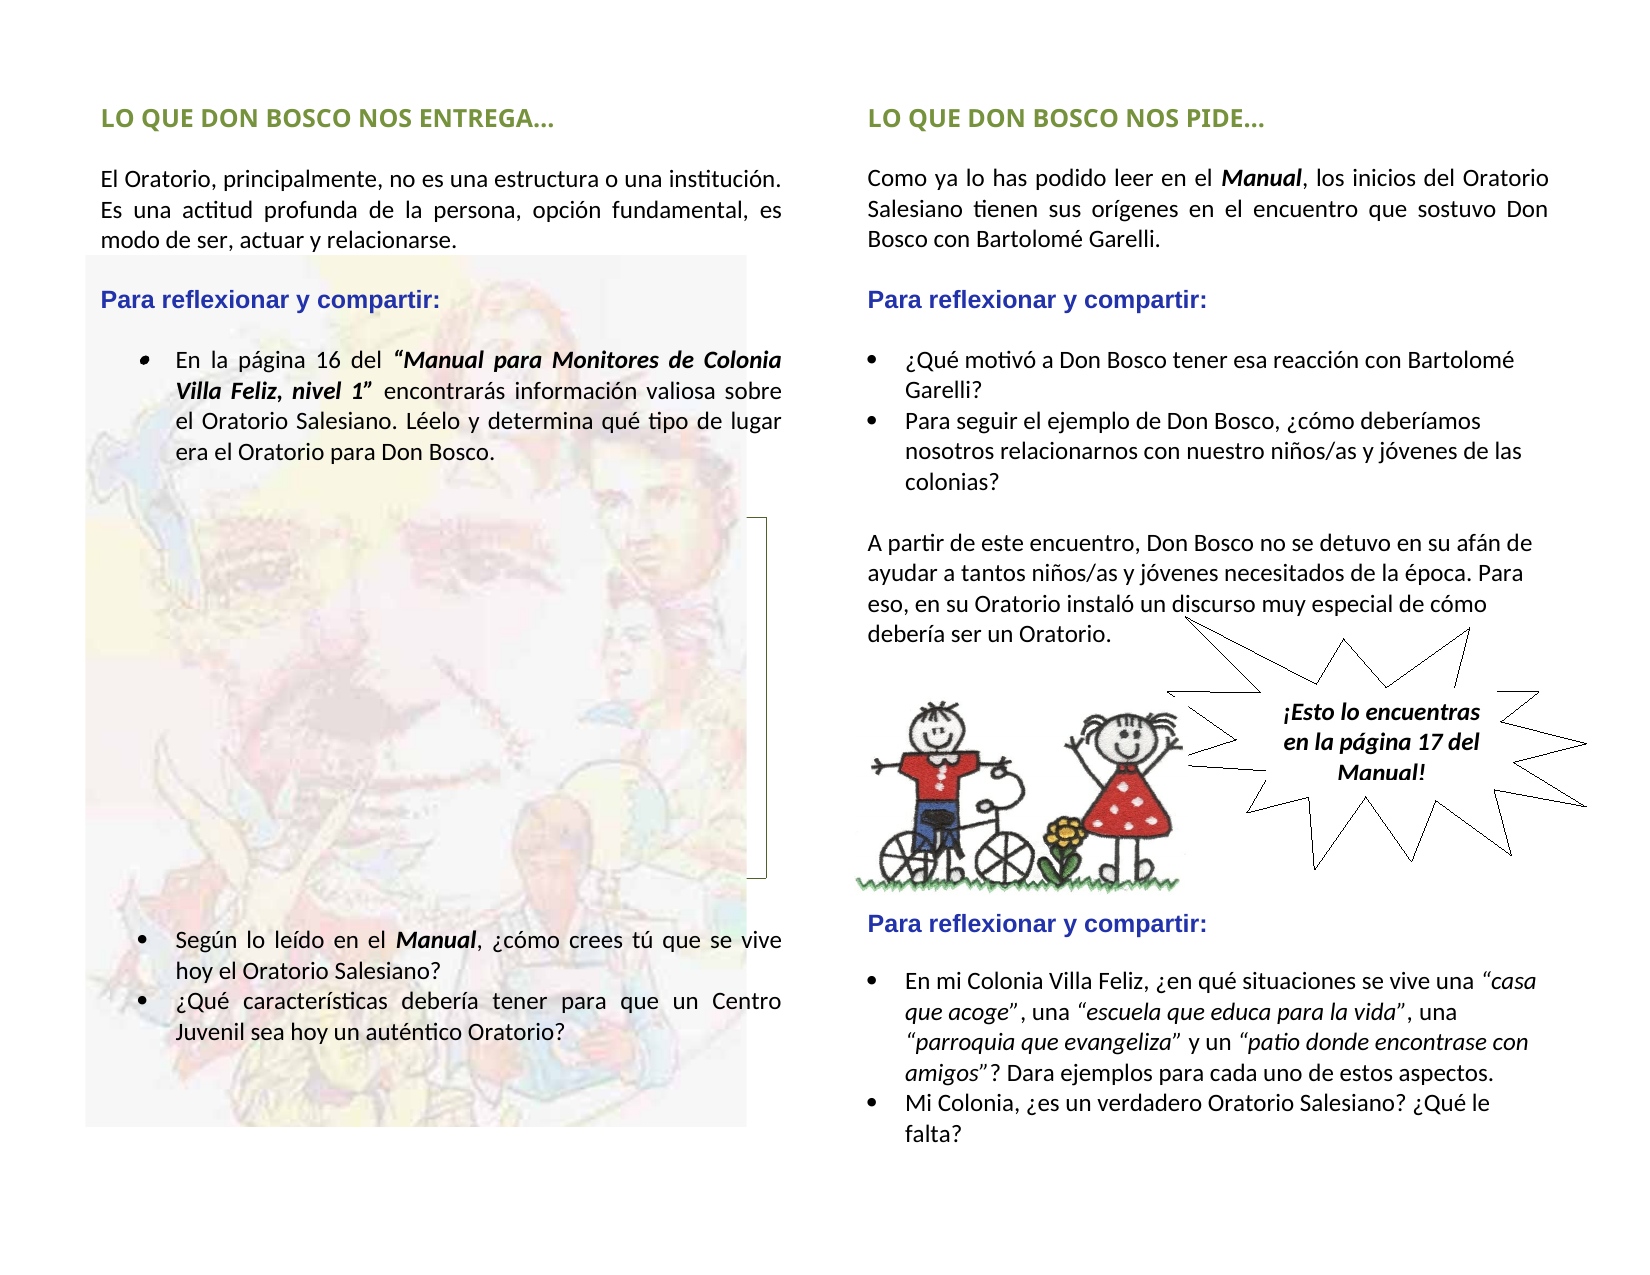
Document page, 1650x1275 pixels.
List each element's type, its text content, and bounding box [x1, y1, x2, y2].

list En mi Colonia Villa Feliz, ¿en qué situaciones se vive una “casa que acoge”, una “escuela que educa para la vida”, una “parroquia que evangeliza” y un “patio donde encontrase con amigos”? Dara ejemplos para cada uno de estos aspectos. [867, 966, 1549, 1088]
list Mi Colonia, ¿es un verdadero Oratorio Salesiano? ¿Qué le falta? [867, 1088, 1549, 1149]
list ¿Qué características debería tener para que un Centro Juvenil sea hoy un auténtico Oratorio? [138, 986, 782, 1047]
text A partir de este encuentro, Don Bosco no se detuvo en su afán de ayudar a tantos niños/as y jóvenes necesitados de la época. Para eso, en su Oratorio instaló un discurso muy especial de cómo debería ser un Oratorio. [867, 527, 1549, 649]
text Para reflexionar y compartir: [100, 285, 782, 314]
list Para seguir el ejemplo de Don Bosco, ¿cómo deberíamos nosotros relacionarnos con nuestro niños/as y jóvenes de las colonias? [867, 405, 1549, 496]
picture [853, 697, 1189, 895]
list En la página 16 del “Manual para Monitores de Colonia Villa Feliz, nivel 1” encontrarás información valiosa sobre el Oratorio Salesiano. Léelo y determina qué tipo de lugar era el Oratorio para Don Bosco. [138, 344, 782, 467]
list ¿Qué motivó a Don Bosco tener esa reacción con Bartolomé Garelli? [867, 344, 1549, 405]
text Como ya lo has podido leer en el Manual, los inicios del Oratorio Salesiano tienen sus orígenes en el encuentro que sostuvo Don Bosco con Bartolomé Garelli. [867, 162, 1549, 254]
text LO QUE DON BOSCO NOS PIDE… [867, 100, 1549, 134]
picture [85, 255, 747, 1127]
text Para reflexionar y compartir: [867, 909, 1549, 937]
text LO QUE DON BOSCO NOS ENTREGA… [100, 100, 782, 134]
text El Oratorio, principalmente, no es una estructura o una institución. Es una actitud profunda de la persona, opción fundamental, es modo de ser, actuar y relacionarse. [100, 163, 782, 255]
list Según lo leído en el Manual, ¿cómo crees tú que se vive hoy el Oratorio Salesiano? [138, 924, 782, 986]
text Para reflexionar y compartir: [867, 284, 1549, 313]
